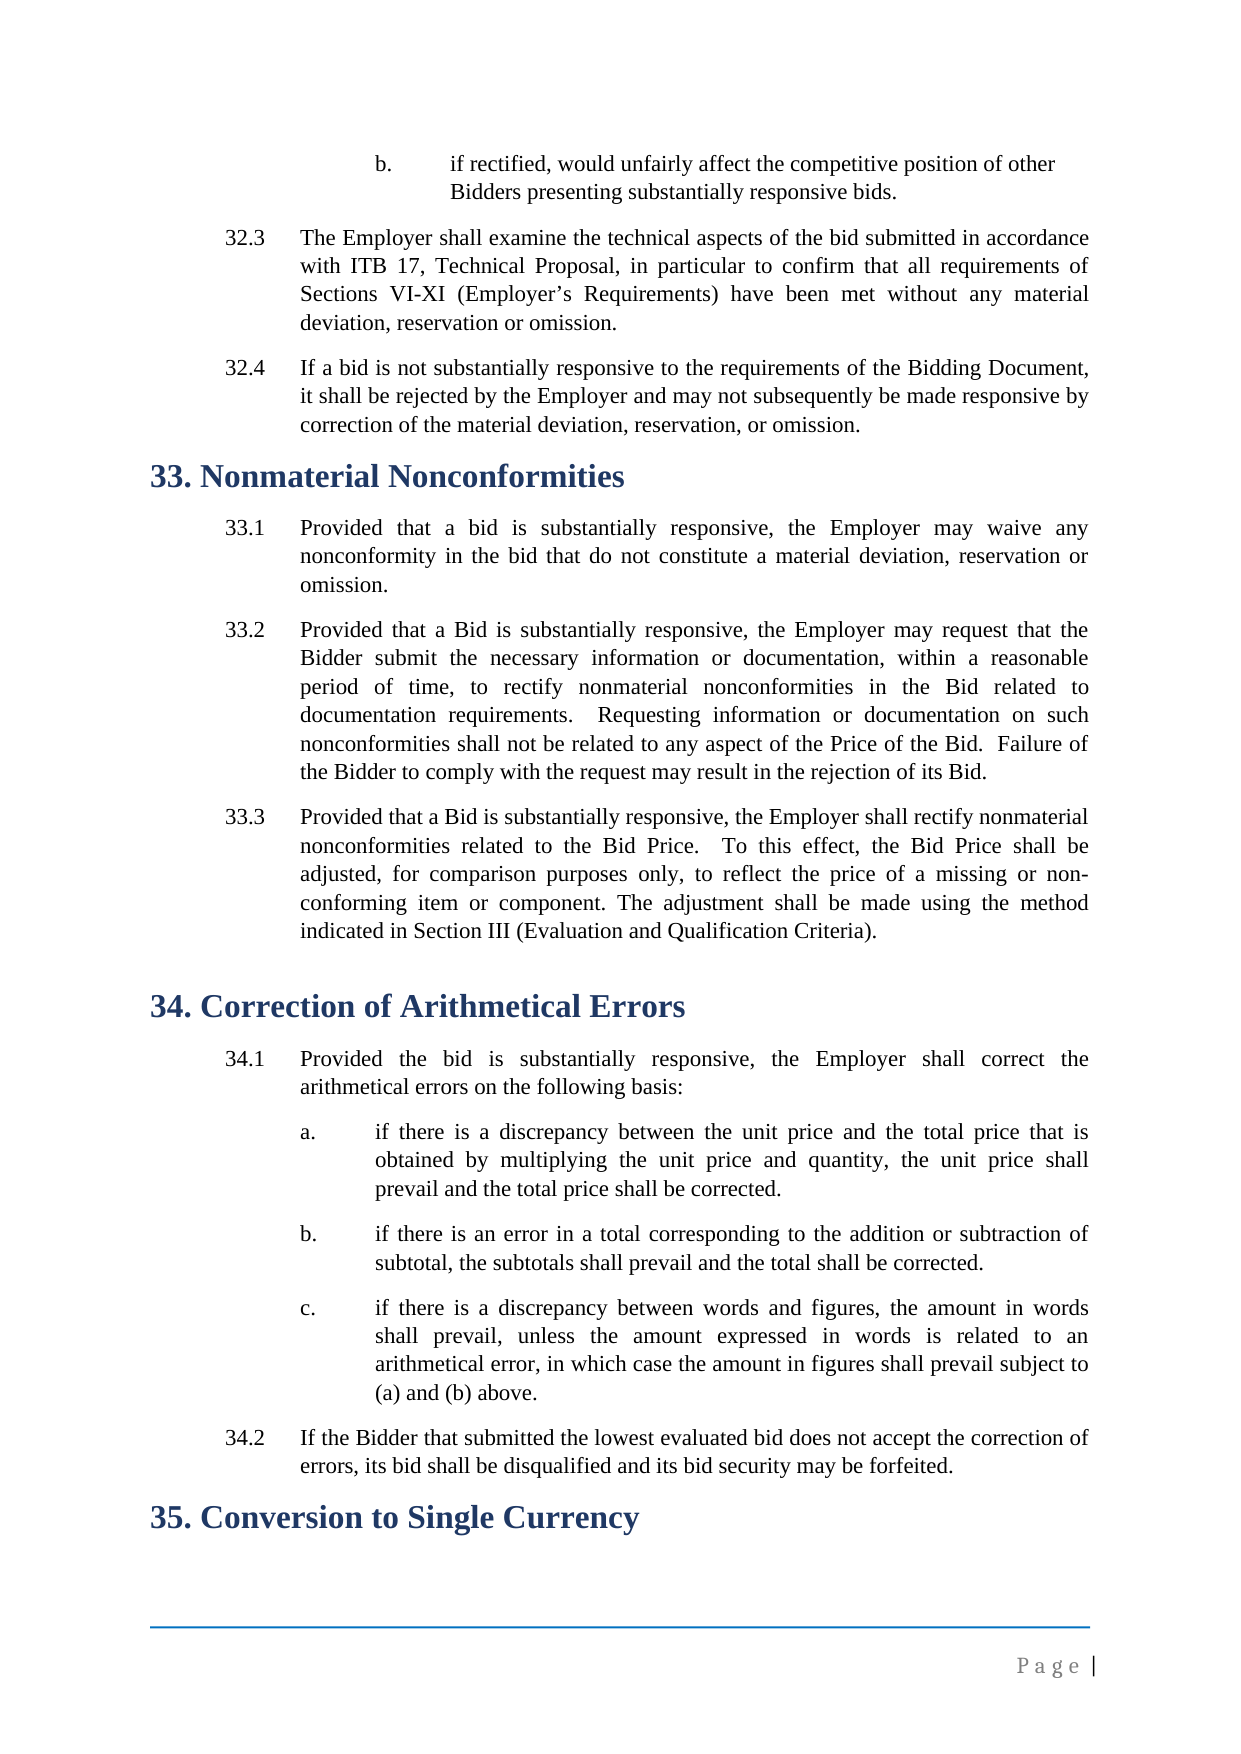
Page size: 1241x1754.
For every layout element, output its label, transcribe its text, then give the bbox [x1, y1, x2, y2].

text c. if there is a discrepancy between words and figures, the amount in words shall prevail, unless the amount expressed in words is related to an arithmetical error, in which case the amount in figures shall prevail subject to (a) and (b) above. [300, 1294, 1090, 1405]
text 34.1 Provided the bid is substantially responsive, the Employer shall correct the arithmetical errors on the following basis: [225, 1044, 1090, 1099]
subtitle Correction of Arithmetical Errors [150, 987, 1090, 1025]
subtitle Nonmaterial Nonconformities [150, 456, 1090, 494]
text 33.2 Provided that a Bid is substantially responsive, the Employer may request that the Bidder submit the necessary information or documentation, within a reasonable period of time, to rectify nonmaterial nonconformities in the Bid related to documentation requirements. Requesting information or documentation on such nonconformities shall not be related to any aspect of the Price of the Bid. Failure of the Bidder to comply with the request may result in the rejection of its Bid. [225, 616, 1090, 784]
subtitle Conversion to Single Currency [150, 1498, 1090, 1536]
text 32.4 If a bid is not substantially responsive to the requirements of the Bidding Document, it shall be rejected by the Employer and may not subsequently be made responsive by correction of the material deviation, reservation, or omission. [225, 354, 1090, 437]
text 33.3 Provided that a Bid is substantially responsive, the Employer shall rectify nonmaterial nonconformities related to the Bid Price. To this effect, the Bid Price shall be adjusted, for comparison purposes only, to reflect the price of a missing or non-conforming item or component. The adjustment shall be made using the method indicated in Section III (Evaluation and Qualification Criteria). [225, 803, 1090, 943]
text 33.1 Provided that a bid is substantially responsive, the Employer may waive any nonconformity in the bid that do not constitute a material deviation, reservation or omission. [225, 514, 1090, 597]
text a. if there is a discrepancy between the unit price and the total price that is obtained by multiplying the unit price and quantity, the unit price shall prevail and the total price shall be corrected. [300, 1118, 1090, 1201]
text 32.3 The Employer shall examine the technical aspects of the bid submitted in accordance with ITB 17, Technical Proposal, in particular to confirm that all requirements of Sections VI-XI (Employer’s Requirements) have been met without any material deviation, reservation or omission. [225, 223, 1090, 335]
text b. if there is an error in a total corresponding to the addition or subtraction of subtotal, the subtotals shall prevail and the total shall be corrected. [300, 1220, 1090, 1275]
text 34.2 If the Bidder that submitted the lowest evaluated bid does not accept the correction of errors, its bid shall be disqualified and its bid security may be forfeited. [225, 1424, 1090, 1479]
text b. if rectified, would unfairly affect the competitive position of other Bidders presenting substantially responsive bids. [375, 150, 1090, 205]
